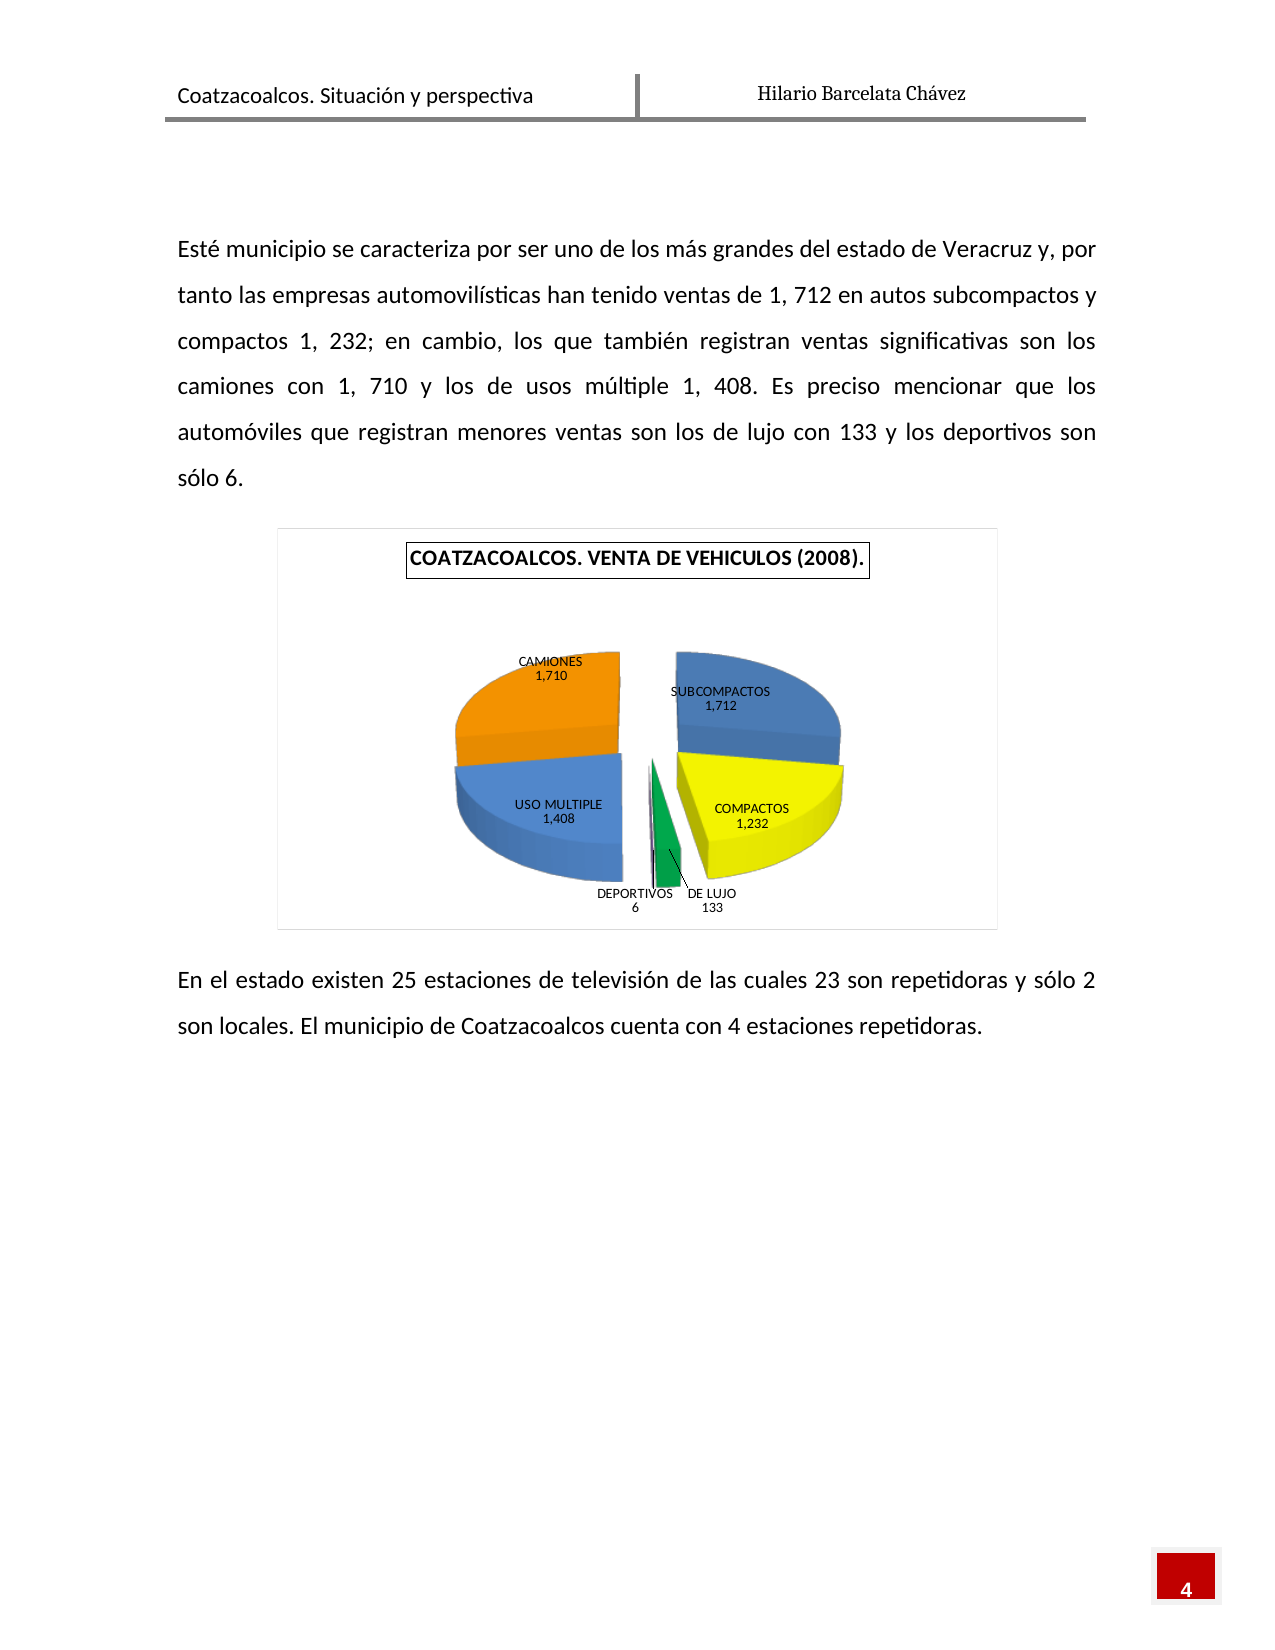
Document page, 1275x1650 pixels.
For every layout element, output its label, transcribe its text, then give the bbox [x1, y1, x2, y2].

text Esté municipio se caracteriza por ser uno de los más grandes del estado de Veracruz y, por tanto las empresas automovilísticas han tenido ventas de 1, 712 en autos subcompactos y compactos 1, 232; en cambio, los que también registran ventas significativas son los camiones con 1, 710 y los de usos múltiple 1, 408. Es preciso mencionar que los automóviles que registran menores ventas son los de lujo con 133 y los deportivos son sólo 6. [177, 233, 1098, 492]
text En el estado existen 25 estaciones de televisión de las cuales 23 son repetidoras y sólo 2 son locales. El municipio de Coatzacoalcos cuenta con 4 estaciones repetidoras. [177, 964, 1098, 1041]
